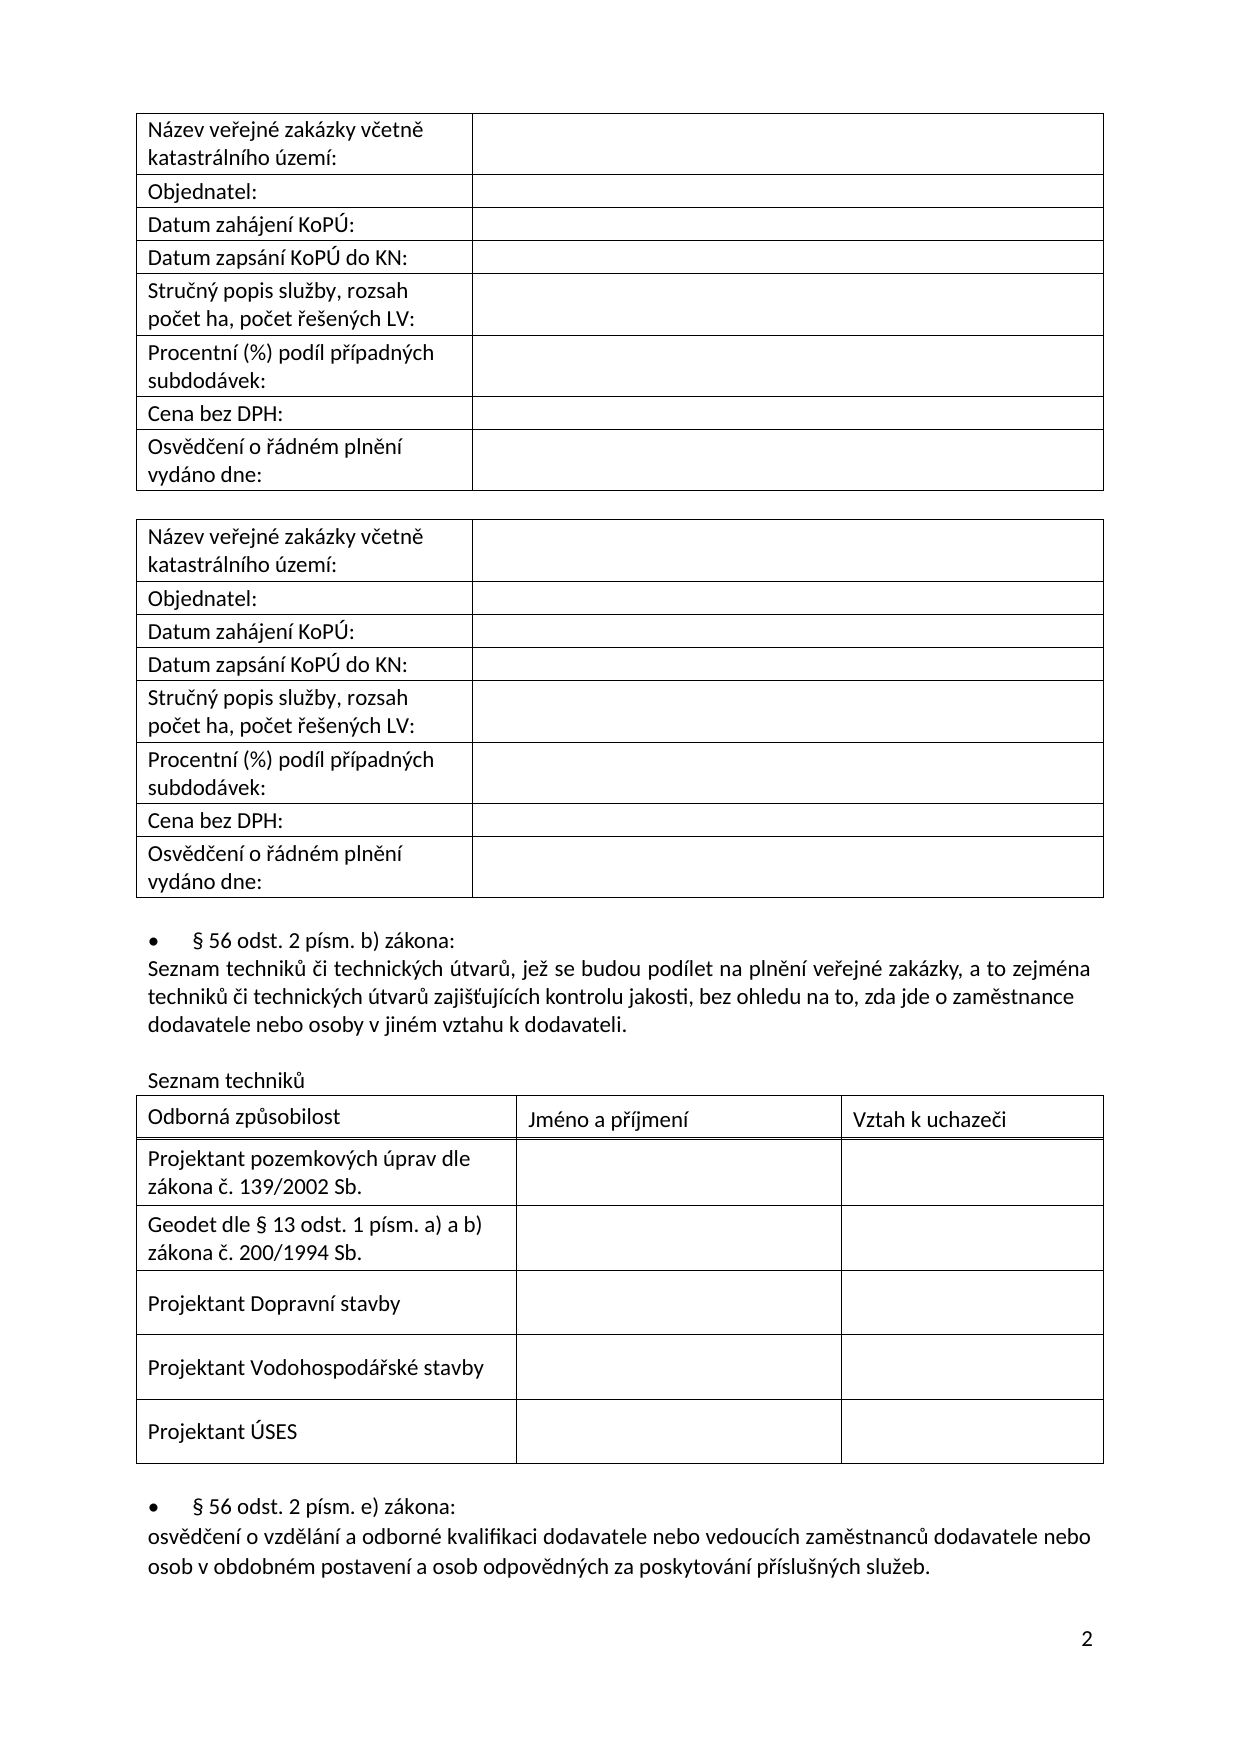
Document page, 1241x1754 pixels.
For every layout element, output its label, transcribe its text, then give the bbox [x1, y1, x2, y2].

table_cell Datum zapsání KoPÚ do KN: [137, 648, 472, 680]
table_cell Stručný popis služby, rozsah počet ha, počet řešených LV: [137, 681, 472, 742]
table_cell Datum zahájení KoPÚ: [137, 208, 472, 240]
table_cell [473, 681, 1103, 742]
table_cell [842, 1400, 1103, 1463]
table_header [473, 520, 1103, 581]
table_cell Projektant Dopravní stavby [137, 1271, 516, 1334]
table_cell [473, 114, 1103, 174]
table_cell Cena bez DPH: [137, 397, 472, 429]
text dodavatele nebo osoby v jiném vztahu k dodavateli. [148, 1010, 1093, 1038]
text • § 56 odst. 2 písm. b) zákona: [148, 926, 1093, 954]
table_cell [842, 1271, 1103, 1334]
table_cell [842, 1335, 1103, 1399]
table_cell Datum zapsání KoPÚ do KN: [137, 241, 472, 273]
text osvědčení o vzdělání a odborné kvalifikaci dodavatele nebo vedoucích zaměstnanců dodavatele nebo osob v obdobném postavení a osob odpovědných za poskytování příslušných služeb. [148, 1522, 1093, 1580]
table_cell [517, 1271, 841, 1334]
table_cell Projektant pozemkových úprav dle zákona č. 139/2002 Sb. [137, 1140, 516, 1205]
table_cell Název veřejné zakázky včetně katastrálního území: [137, 114, 472, 174]
table_cell Projektant Vodohospodářské stavby [137, 1335, 516, 1399]
table_cell [473, 208, 1103, 240]
table_cell [517, 1335, 841, 1399]
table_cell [137, 274, 472, 334]
table_cell [473, 175, 1103, 207]
table_cell Datum zahájení KoPÚ: [137, 615, 472, 647]
table_cell [473, 804, 1103, 836]
table_cell Objednatel: [137, 175, 472, 207]
table_cell Osvědčení o řádném plnění vydáno dne: [137, 430, 472, 490]
table_cell [473, 336, 1103, 396]
table_cell Procentní (%) podíl případných subdodávek: [137, 743, 472, 803]
table_header Vztah k uchazeči [842, 1096, 1103, 1137]
table_cell [473, 837, 1103, 897]
table_cell [473, 615, 1103, 647]
table_cell Objednatel: [137, 582, 472, 614]
table_header Odborná způsobilost [137, 1096, 516, 1137]
table_cell [473, 274, 1103, 334]
table_cell Cena bez DPH: [137, 804, 472, 836]
table_cell [473, 397, 1103, 429]
table_cell [473, 648, 1103, 680]
table_cell Procentní (%) podíl případných subdodávek: [137, 336, 472, 396]
table_cell [473, 743, 1103, 803]
table_cell Geodet dle § 13 odst. 1 písm. a) a b) zákona č. 200/1994 Sb. [137, 1206, 516, 1270]
table_cell [842, 1140, 1103, 1205]
table_header Jméno a příjmení [517, 1096, 841, 1137]
table_cell [473, 430, 1103, 490]
table_cell [473, 241, 1103, 273]
table_cell [517, 1140, 841, 1205]
table_cell Osvědčení o řádném plnění vydáno dne: [137, 837, 472, 897]
table_cell [517, 1206, 841, 1270]
table_cell [517, 1400, 841, 1463]
table_cell [473, 582, 1103, 614]
text Seznam techniků [148, 1066, 1093, 1094]
text Seznam techniků či technických útvarů, jež se budou podílet na plnění veřejné zakázky, a to zejména techniků či technických útvarů zajišťujících kontrolu jakosti, bez ohledu na to, zda jde o zaměstnance [148, 954, 1093, 1010]
table_cell [842, 1206, 1103, 1270]
table_header Název veřejné zakázky včetně katastrálního území: [137, 520, 472, 581]
table_cell Projektant ÚSES [137, 1400, 516, 1463]
text • § 56 odst. 2 písm. e) zákona: [148, 1492, 1093, 1520]
